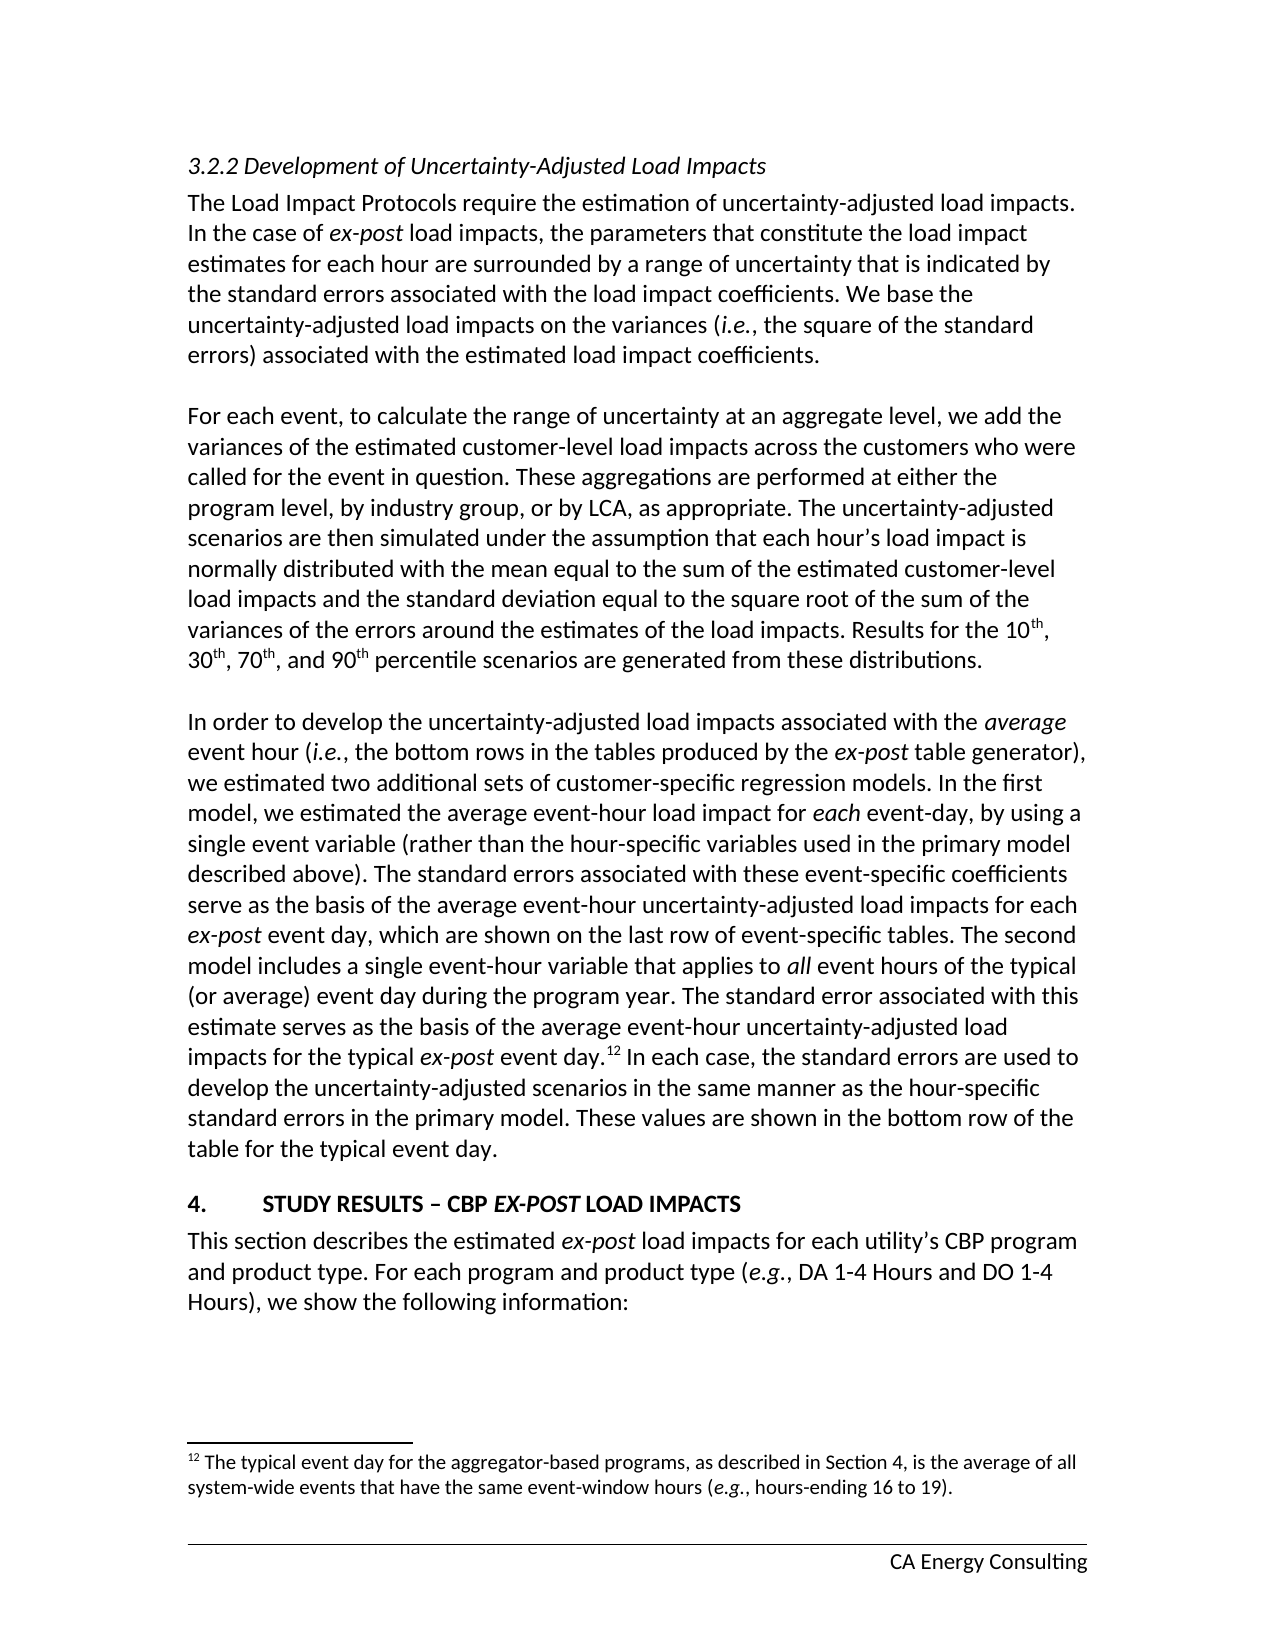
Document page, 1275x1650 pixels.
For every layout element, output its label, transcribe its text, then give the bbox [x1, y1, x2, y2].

text In order to develop the uncertainty-adjusted load impacts associated with the average event hour (i.e., the bottom rows in the tables produced by the ex-post table generator), we estimated two additional sets of customer-specific regression models. In the first model, we estimated the average event-hour load impact for each event-day, by using a single event variable (rather than the hour-specific variables used in the primary model described above). The standard errors associated with these event-specific coefficients serve as the basis of the average event-hour uncertainty-adjusted load impacts for each ex-post event day, which are shown on the last row of event-specific tables. The second model includes a single event-hour variable that applies to all event hours of the typical (or average) event day during the program year. The standard error associated with this estimate serves as the basis of the average event-hour uncertainty-adjusted load impacts for the typical ex-post event day. In each case, the standard errors are used to develop the uncertainty-adjusted scenarios in the same manner as the hour-specific standard errors in the primary model. These values are shown in the bottom row of the table for the typical event day. [187, 706, 1087, 1163]
subtitle 3.2.2 Development of Uncertainty-Adjusted Load Impacts [187, 150, 1087, 181]
subtitle Study Results – CBP Ex-post Load Impacts [187, 1188, 1087, 1219]
text For each event, to calculate the range of uncertainty at an aggregate level, we add the variances of the estimated customer-level load impacts across the customers who were called for the event in question. These aggregations are performed at either the program level, by industry group, or by LCA, as appropriate. The uncertainty-adjusted scenarios are then simulated under the assumption that each hour’s load impact is normally distributed with the mean equal to the sum of the estimated customer-level load impacts and the standard deviation equal to the square root of the sum of the variances of the errors around the estimates of the load impacts. Results for the 10th, 30th, 70th, and 90th percentile scenarios are generated from these distributions. [187, 400, 1087, 675]
text The Load Impact Protocols require the estimation of uncertainty-adjusted load impacts. In the case of ex-post load impacts, the parameters that constitute the load impact estimates for each hour are surrounded by a range of uncertainty that is indicated by the standard errors associated with the load impact coefficients. We base the uncertainty-adjusted load impacts on the variances (i.e., the square of the standard errors) associated with the estimated load impact coefficients. [187, 187, 1087, 370]
text This section describes the estimated ex-post load impacts for each utility’s CBP program and product type. For each program and product type (e.g., DA 1-4 Hours and DO 1-4 Hours), we show the following information: [187, 1225, 1087, 1317]
